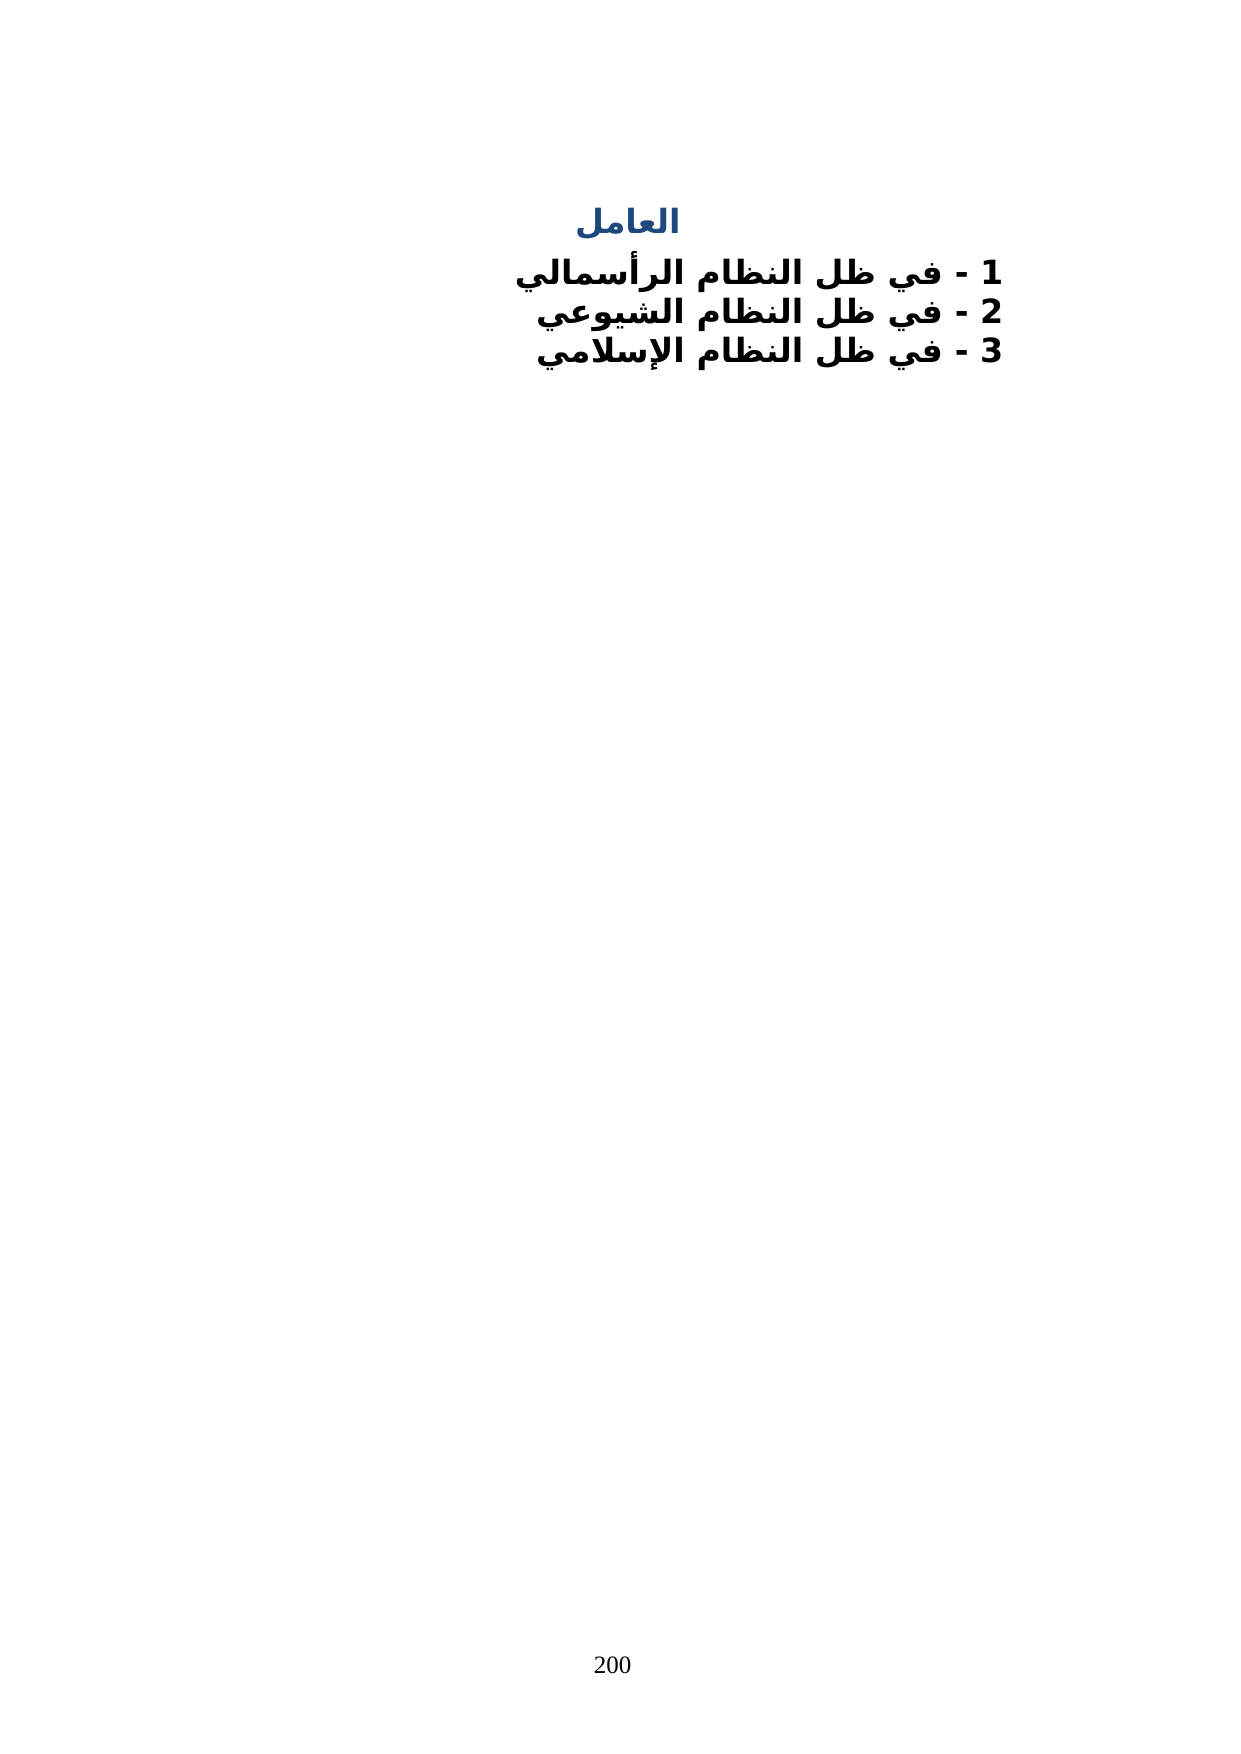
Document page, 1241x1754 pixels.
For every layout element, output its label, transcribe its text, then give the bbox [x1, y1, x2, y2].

text 3 - في ظل النظام الإسلامي [222, 331, 1033, 370]
text 2 - في ظل النظام الشيوعي [222, 292, 1033, 331]
text 1 - في ظل النظام الرأسمالي [222, 253, 1033, 292]
subtitle العامل [222, 202, 1033, 241]
